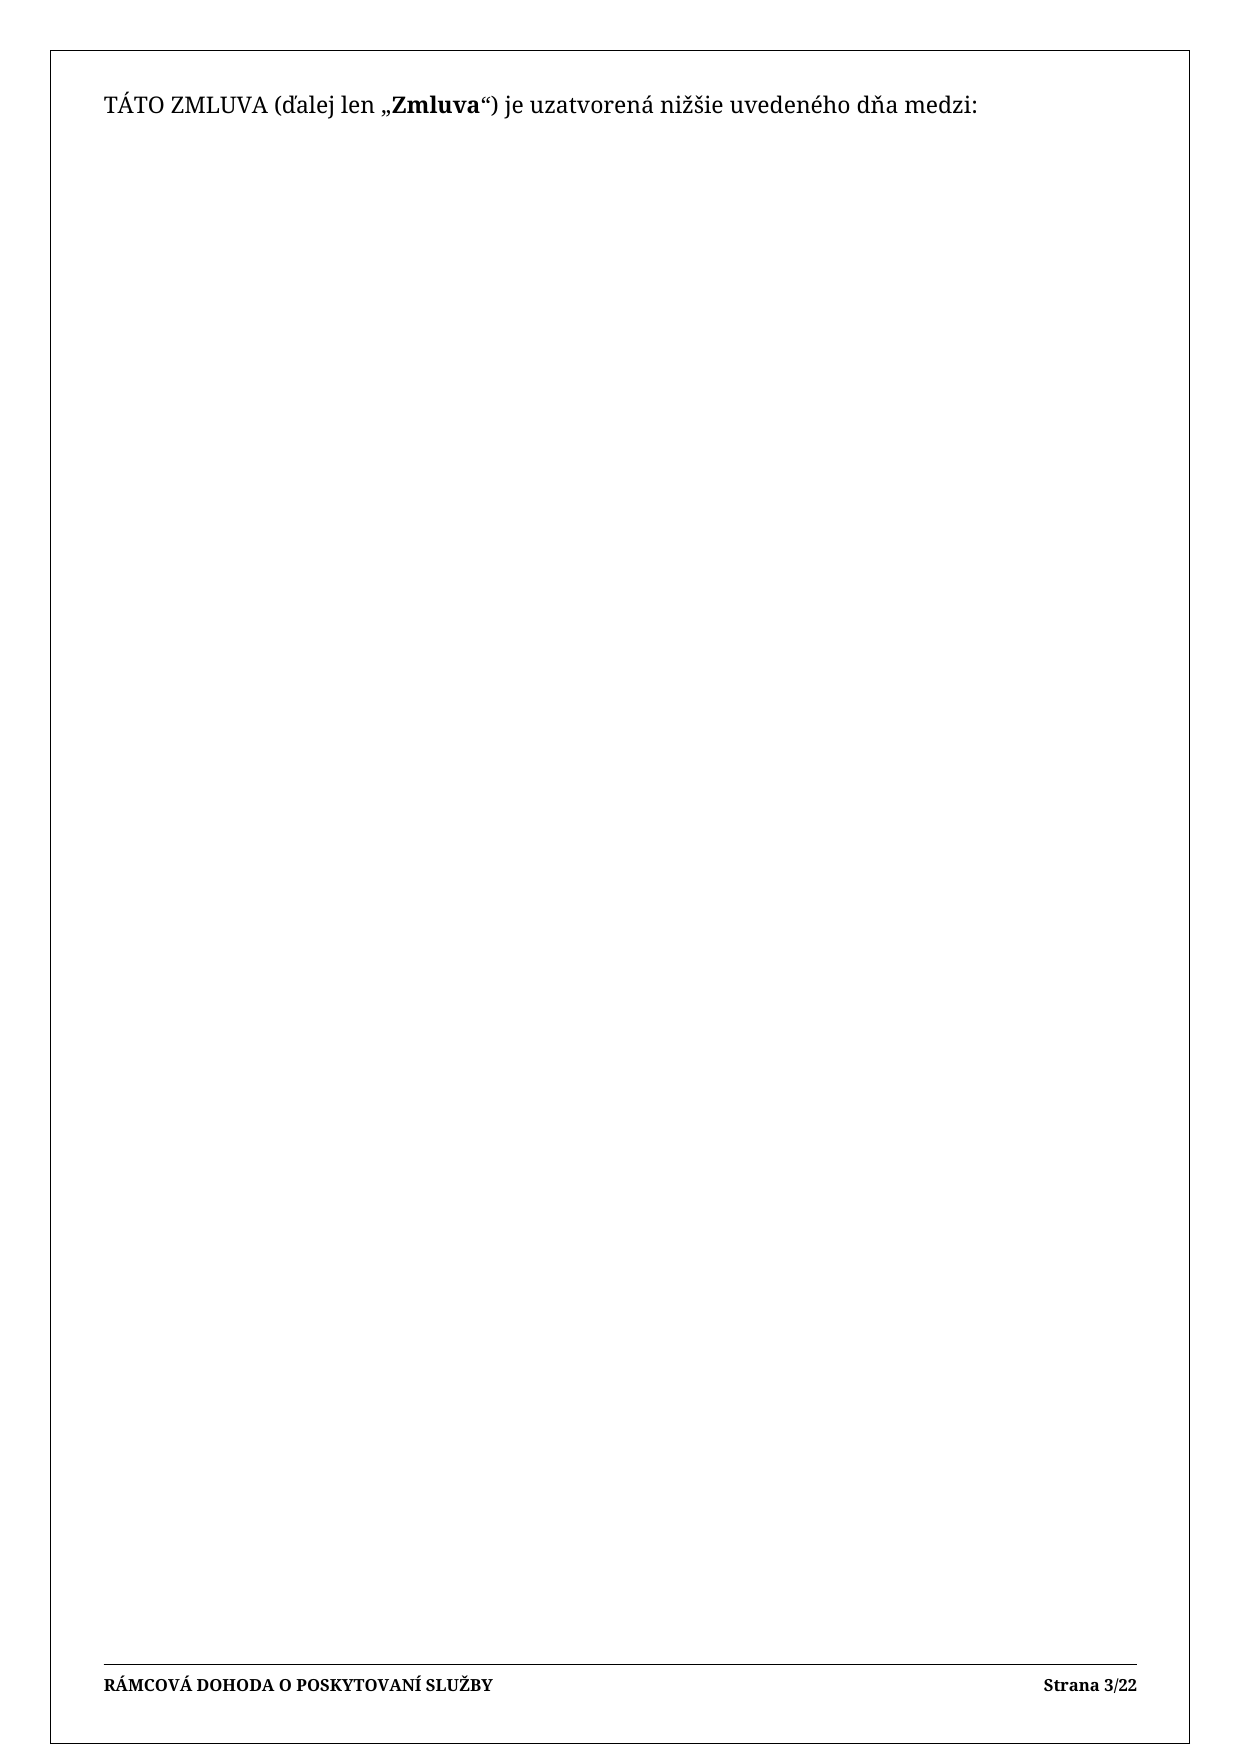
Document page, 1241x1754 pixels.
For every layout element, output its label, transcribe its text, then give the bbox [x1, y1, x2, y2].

text TÁTO ZMLUVA (ďalej len „Zmluva“) je uzatvorená nižšie uvedeného dňa medzi: [103, 89, 1137, 120]
